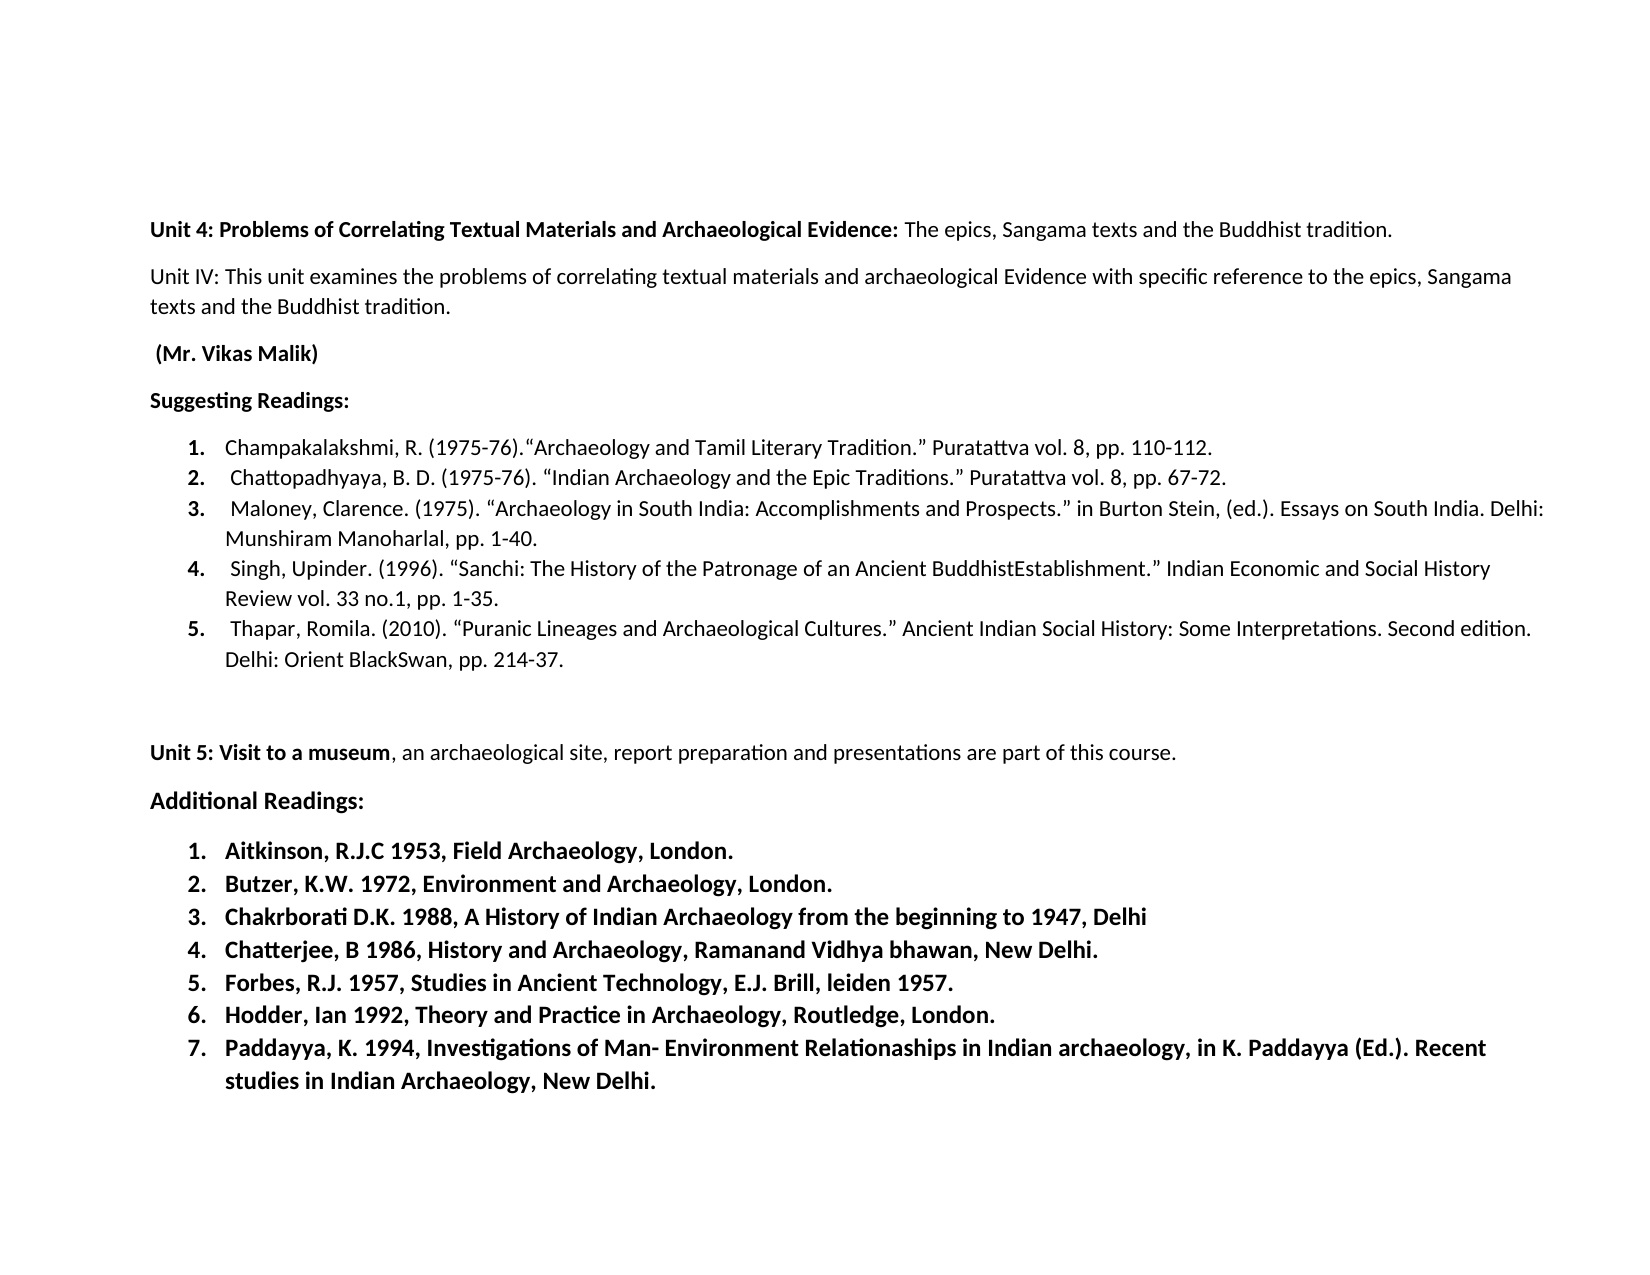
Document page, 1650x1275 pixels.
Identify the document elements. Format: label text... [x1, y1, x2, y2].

list Singh, Upinder. (1996). “Sanchi: The History of the Patronage of an Ancient BuddhistEstablishment.” Indian Economic and Social History Review vol. 33 no.1, pp. 1-35. [187, 554, 1547, 612]
list Forbes, R.J. 1957, Studies in Ancient Technology, E.J. Brill, leiden 1957. [187, 967, 1547, 997]
list Chatterjee, B 1986, History and Archaeology, Ramanand Vidhya bhawan, New Delhi. [187, 934, 1547, 964]
list Paddayya, K. 1994, Investigations of Man- Environment Relationaships in Indian archaeology, in K. Paddayya (Ed.). Recent studies in Indian Archaeology, New Delhi. [187, 1032, 1547, 1096]
list Aitkinson, R.J.C 1953, Field Archaeology, London. [187, 835, 1547, 866]
list Champakalakshmi, R. (1975-76).“Archaeology and Tamil Literary Tradition.” Puratattva vol. 8, pp. 110-112. [187, 433, 1547, 461]
text Suggesting Readings: [150, 386, 1547, 414]
text (Mr. Vikas Malik) [150, 339, 1547, 368]
list Butzer, K.W. 1972, Environment and Archaeology, London. [187, 868, 1547, 898]
list Maloney, Clarence. (1975). “Archaeology in South India: Accomplishments and Prospects.” in Burton Stein, (ed.). Essays on South India. Delhi: Munshiram Manoharlal, pp. 1-40. [187, 494, 1547, 552]
text Unit 4: Problems of Correlating Textual Materials and Archaeological Evidence: The epics, Sangama texts and the Buddhist tradition. [150, 216, 1547, 244]
list Thapar, Romila. (2010). “Puranic Lineages and Archaeological Cultures.” Ancient Indian Social History: Some Interpretations. Second edition. Delhi: Orient BlackSwan, pp. 214-37. [187, 614, 1547, 673]
text Unit IV: This unit examines the problems of correlating textual materials and archaeological Evidence with specific reference to the epics, Sangama texts and the Buddhist tradition. [150, 262, 1547, 321]
text Additional Readings: [150, 785, 1547, 816]
list Chakrborati D.K. 1988, A History of Indian Archaeology from the beginning to 1947, Delhi [187, 901, 1547, 931]
text Unit 5: Visit to a museum, an archaeological site, report preparation and presentations are part of this course. [150, 738, 1547, 767]
list Hodder, Ian 1992, Theory and Practice in Archaeology, Routledge, London. [187, 999, 1547, 1030]
list Chattopadhyaya, B. D. (1975-76). “Indian Archaeology and the Epic Traditions.” Puratattva vol. 8, pp. 67-72. [187, 463, 1547, 492]
